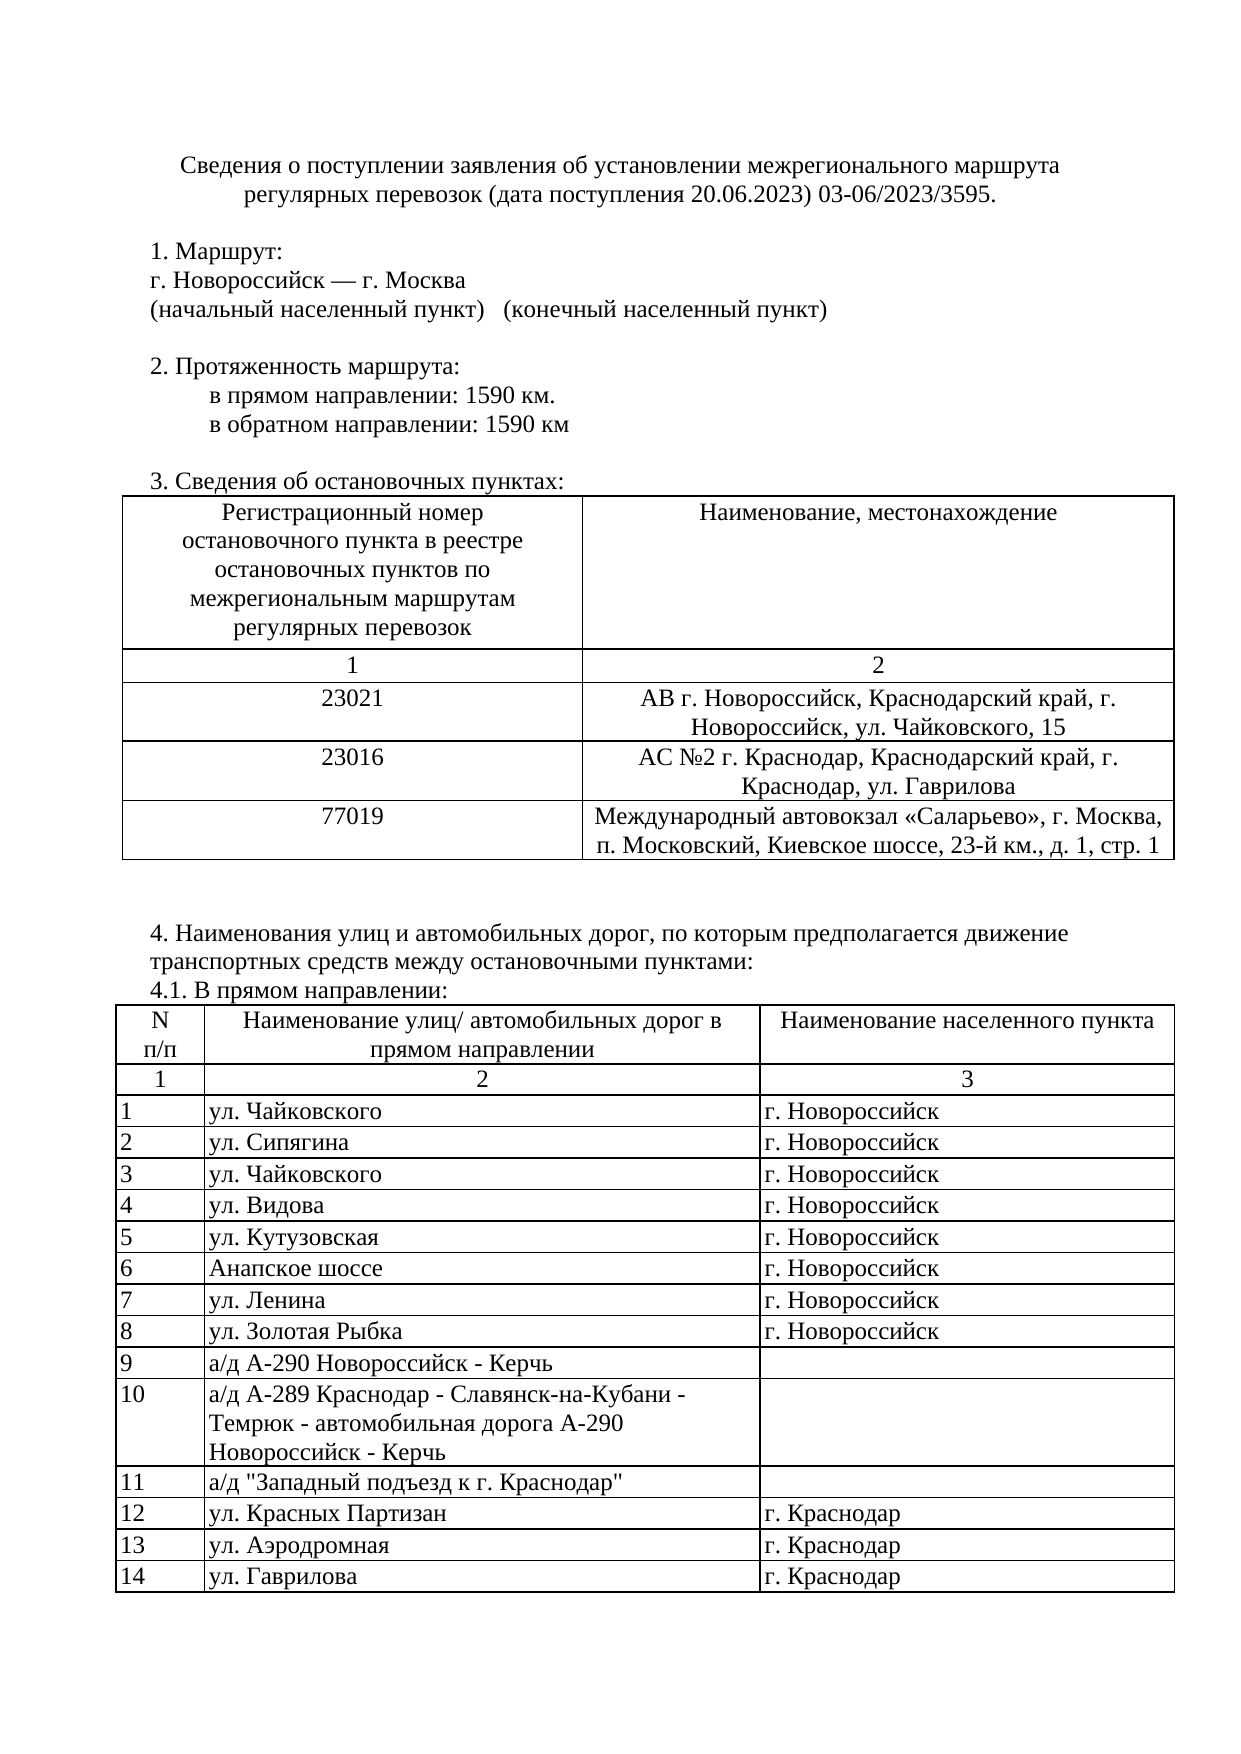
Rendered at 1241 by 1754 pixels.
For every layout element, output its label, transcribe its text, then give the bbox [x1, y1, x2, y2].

table_cell 23021 [123, 683, 582, 740]
table_cell г. Новороссийск [761, 1285, 1174, 1314]
table_cell г. Новороссийск [761, 1159, 1174, 1189]
table_cell ул. Ленина [205, 1285, 759, 1314]
text 1. Маршрут: [150, 236, 1090, 265]
table_cell ул. Кутузовская [205, 1222, 759, 1252]
table_cell 6 [117, 1253, 204, 1283]
table_cell г. Новороссийск [761, 1190, 1174, 1220]
table_cell 4 [117, 1190, 204, 1220]
table_cell 77019 [123, 801, 582, 858]
table_cell 1 [117, 1065, 204, 1094]
table_cell 2 [583, 650, 1173, 681]
text в обратном направлении: 1590 км [150, 409, 1090, 437]
table_cell 8 [117, 1316, 204, 1346]
table_header Регистрационный номер остановочного пункта в реестре остановочных пунктов по межрегиональным маршрутам регулярных перевозок [123, 497, 582, 648]
table_cell а/д "Западный подъезд к г. Краснодар" [205, 1467, 759, 1497]
table_cell г. Новороссийск [761, 1096, 1174, 1126]
table_header N п/п [117, 1006, 204, 1063]
table_cell г. Краснодар [761, 1530, 1174, 1560]
table_cell г. Новороссийск [761, 1253, 1174, 1283]
text 4. Наименования улиц и автомобильных дорог, по которым предполагается движение транспортных средств между остановочными пунктами: [150, 918, 1090, 975]
table_cell г. Краснодар [761, 1561, 1174, 1591]
table_cell 23016 [123, 742, 582, 799]
table_cell ул. Чайковского [205, 1096, 759, 1126]
table_cell г. Новороссийск [761, 1222, 1174, 1252]
table_cell [761, 1348, 1174, 1377]
text Сведения о поступлении заявления об установлении межрегионального маршрута регулярных перевозок (дата поступления 20.06.2023) 03-06/2023/3595. [150, 150, 1090, 207]
table_cell г. Новороссийск [761, 1316, 1174, 1346]
text 3. Сведения об остановочных пунктах: [150, 466, 1090, 495]
table_header Наименование населенного пункта [761, 1006, 1174, 1063]
table_cell [761, 1467, 1174, 1497]
table_cell 10 [117, 1379, 204, 1465]
table_cell 14 [117, 1561, 204, 1591]
table_cell ул. Аэродромная [205, 1530, 759, 1560]
table_header Наименование, местонахождение [583, 497, 1173, 648]
table_cell 7 [117, 1285, 204, 1314]
table_cell ул. Видова [205, 1190, 759, 1220]
table_cell 3 [761, 1065, 1174, 1094]
table_cell [761, 1379, 1174, 1465]
text (начальный населенный пункт) (конечный населенный пункт) [150, 294, 1090, 322]
table_cell г. Краснодар [761, 1498, 1174, 1528]
text в прямом направлении: 1590 км. [150, 380, 1090, 409]
table_cell 12 [117, 1498, 204, 1528]
table_cell 3 [117, 1159, 204, 1189]
text 4.1. В прямом направлении: [150, 975, 1090, 1004]
text г. Новороссийск — г. Москва [150, 265, 1090, 294]
table_cell ул. Сипягина [205, 1127, 759, 1157]
table_cell 13 [117, 1530, 204, 1560]
table_cell 2 [117, 1127, 204, 1157]
table_cell АВ г. Новороссийск, Краснодарский край, г. Новороссийск, ул. Чайковского, 15 [583, 683, 1173, 740]
table_cell Анапское шоссе [205, 1253, 759, 1283]
table_cell ул. Золотая Рыбка [205, 1316, 759, 1346]
table_cell 1 [117, 1096, 204, 1126]
table_cell ул. Красных Партизан [205, 1498, 759, 1528]
table_cell Международный автовокзал «Саларьево», г. Москва, п. Московский, Киевское шоссе, 23-й км., д. 1, стр. 1 [583, 801, 1173, 858]
table_cell АС №2 г. Краснодар, Краснодарский край, г. Краснодар, ул. Гаврилова [583, 742, 1173, 799]
table_cell 11 [117, 1467, 204, 1497]
table_cell 9 [117, 1348, 204, 1377]
table_cell 1 [123, 650, 582, 681]
table_cell ул. Чайковского [205, 1159, 759, 1189]
table_cell ул. Гаврилова [205, 1561, 759, 1591]
table_cell а/д А-289 Краснодар - Славянск-на-Кубани - Темрюк - автомобильная дорога А-290 Новороссийск - Керчь [205, 1379, 759, 1465]
table_cell г. Новороссийск [761, 1127, 1174, 1157]
table_cell 2 [205, 1065, 759, 1094]
table_header Наименование улиц/ автомобильных дорог в прямом направлении [205, 1006, 759, 1063]
table_cell а/д А-290 Новороссийск - Керчь [205, 1348, 759, 1377]
table_cell 5 [117, 1222, 204, 1252]
text 2. Протяженность маршрута: [150, 351, 1090, 380]
